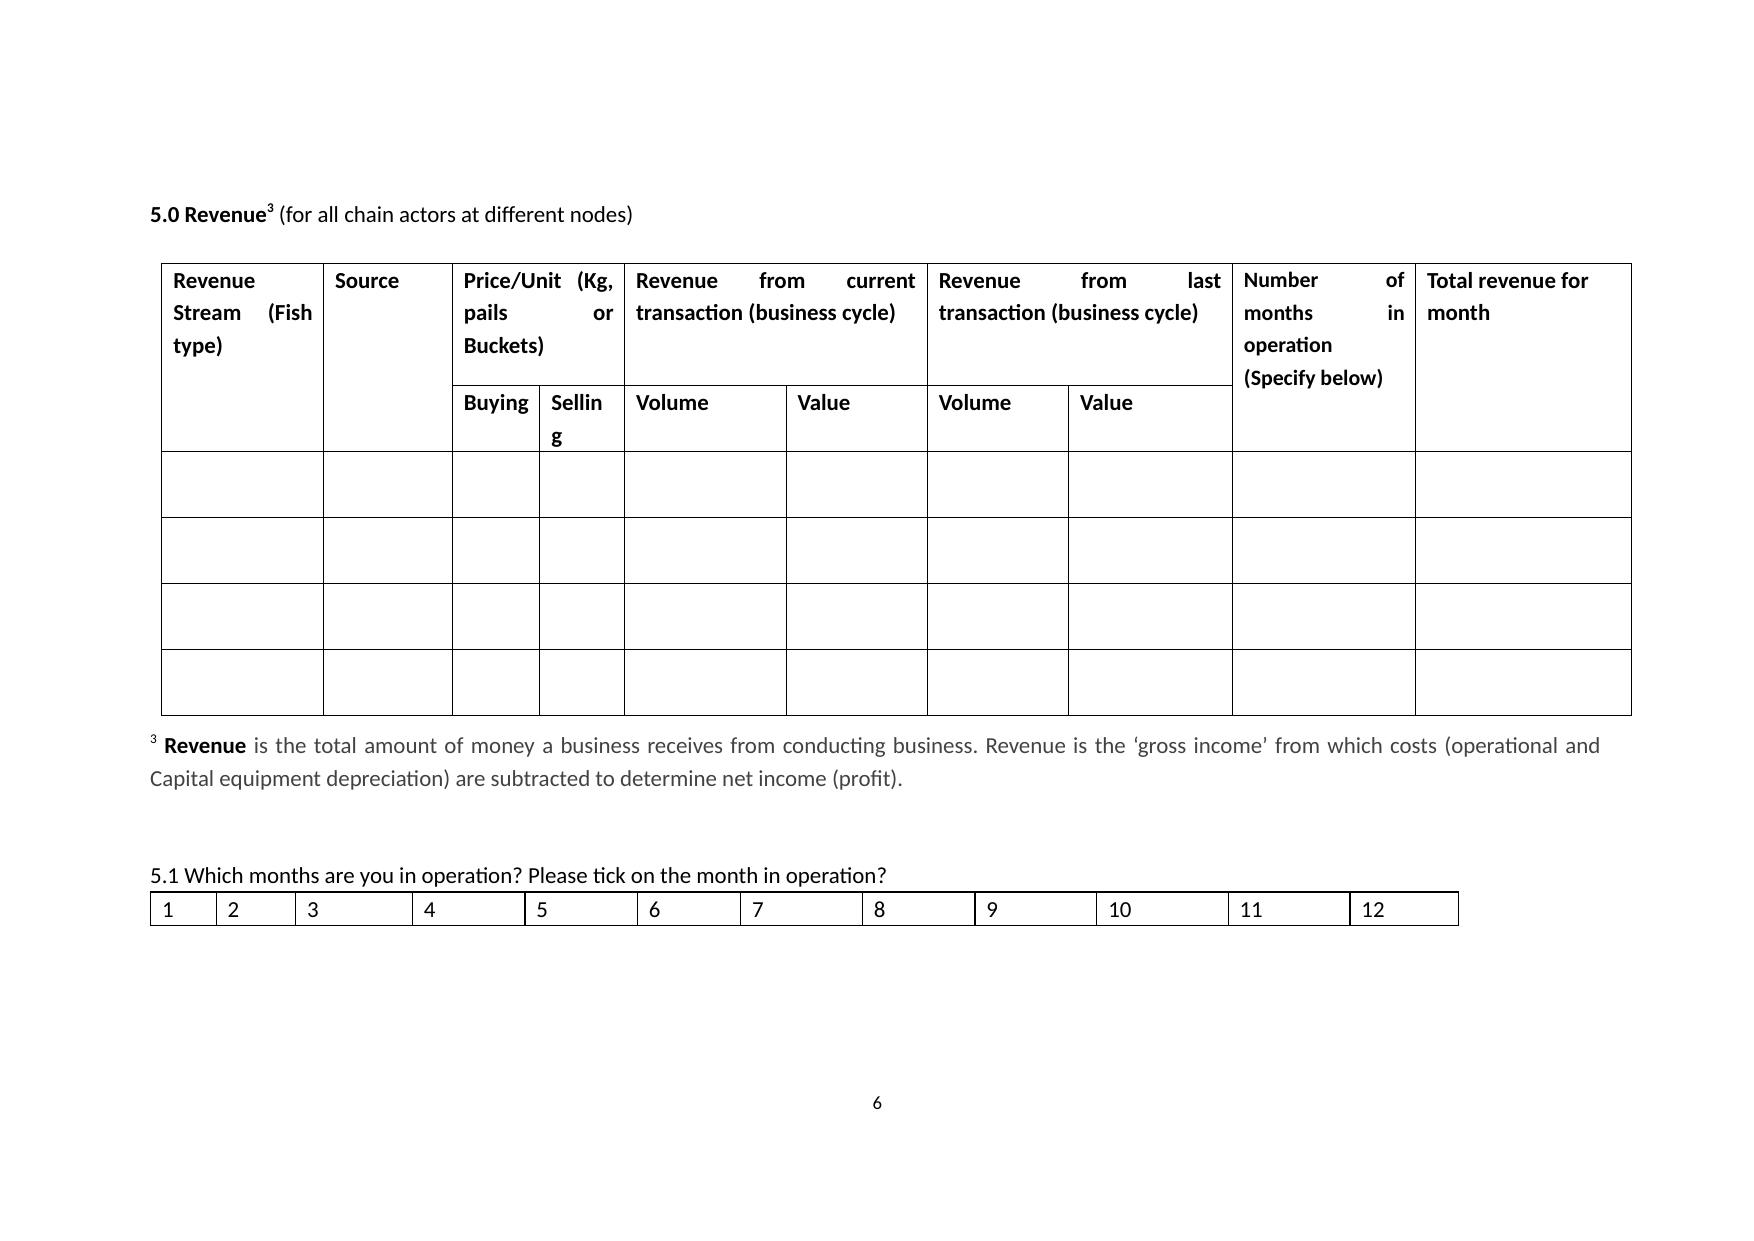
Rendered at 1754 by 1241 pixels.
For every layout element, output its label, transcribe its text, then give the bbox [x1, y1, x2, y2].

table_cell [453, 584, 539, 649]
table_header Revenue Stream (Fish type) [162, 264, 323, 451]
table_cell [1069, 584, 1232, 649]
table_cell [1233, 452, 1415, 517]
table_cell [787, 650, 927, 715]
table_cell [787, 584, 927, 649]
table_header 3 [296, 893, 412, 925]
table_cell Value [787, 386, 927, 451]
table_cell [1416, 452, 1631, 517]
table_cell [540, 518, 624, 583]
text 5.1 Which months are you in operation? Please tick on the month in operation? [150, 859, 1604, 891]
table_header Number of months in operation (Specify below) [1233, 264, 1415, 451]
table_cell [1416, 518, 1631, 583]
table_cell [1416, 584, 1631, 649]
table_header Source [324, 264, 452, 451]
table_header 10 [1097, 893, 1228, 925]
table_cell [1069, 650, 1232, 715]
table_cell [1233, 584, 1415, 649]
table_header 11 [1229, 893, 1349, 925]
table_cell [787, 452, 927, 517]
table_cell [625, 452, 786, 517]
table_header 1 [151, 893, 216, 925]
table_cell [928, 452, 1068, 517]
table_cell [540, 452, 624, 517]
table_header 12 [1351, 893, 1458, 925]
table_header Revenue from last transaction (business cycle) [928, 264, 1232, 385]
text 5.0 Revenue3 (for all chain actors at different nodes) [150, 198, 1604, 230]
table_cell [1233, 518, 1415, 583]
table_header Price/Unit (Kg, pails or Buckets) [453, 264, 624, 385]
table_cell Selling [540, 386, 624, 451]
table_header Revenue from current transaction (business cycle) [625, 264, 927, 385]
table_cell [453, 518, 539, 583]
table_cell Volume [625, 386, 786, 451]
table_header 9 [976, 893, 1096, 925]
table_cell Value [1069, 386, 1232, 451]
table_header 6 [638, 893, 740, 925]
table_header 2 [217, 893, 295, 925]
table_cell Volume [928, 386, 1068, 451]
table_cell [162, 584, 323, 649]
table_header 5 [526, 893, 637, 925]
table_cell [162, 452, 323, 517]
table_cell [324, 584, 452, 649]
table_cell [928, 650, 1068, 715]
table_cell [787, 518, 927, 583]
table_cell [928, 584, 1068, 649]
table_cell [162, 518, 323, 583]
table_cell [162, 650, 323, 715]
table_cell [324, 518, 452, 583]
table_cell Buying [453, 386, 539, 451]
table_cell [625, 650, 786, 715]
table_cell [540, 650, 624, 715]
table_cell [324, 650, 452, 715]
table_cell [625, 584, 786, 649]
table_cell [1233, 650, 1415, 715]
table_cell [1069, 518, 1232, 583]
table_cell [540, 584, 624, 649]
table_header 4 [413, 893, 524, 925]
table_cell [453, 650, 539, 715]
table_cell [928, 518, 1068, 583]
table_cell [453, 452, 539, 517]
table_cell [625, 518, 786, 583]
table_header 7 [741, 893, 862, 925]
table_cell [324, 452, 452, 517]
table_header 8 [863, 893, 974, 925]
table_cell [1069, 452, 1232, 517]
table_cell [1416, 650, 1631, 715]
table_header Total revenue for month [1416, 264, 1631, 451]
text 3 Revenue is the total amount of money a business receives from conducting business. Revenue is the ‘gross income’ from which costs (operational and Capital equipment depreciation) are subtracted to determine net income (profit). [150, 729, 1604, 794]
